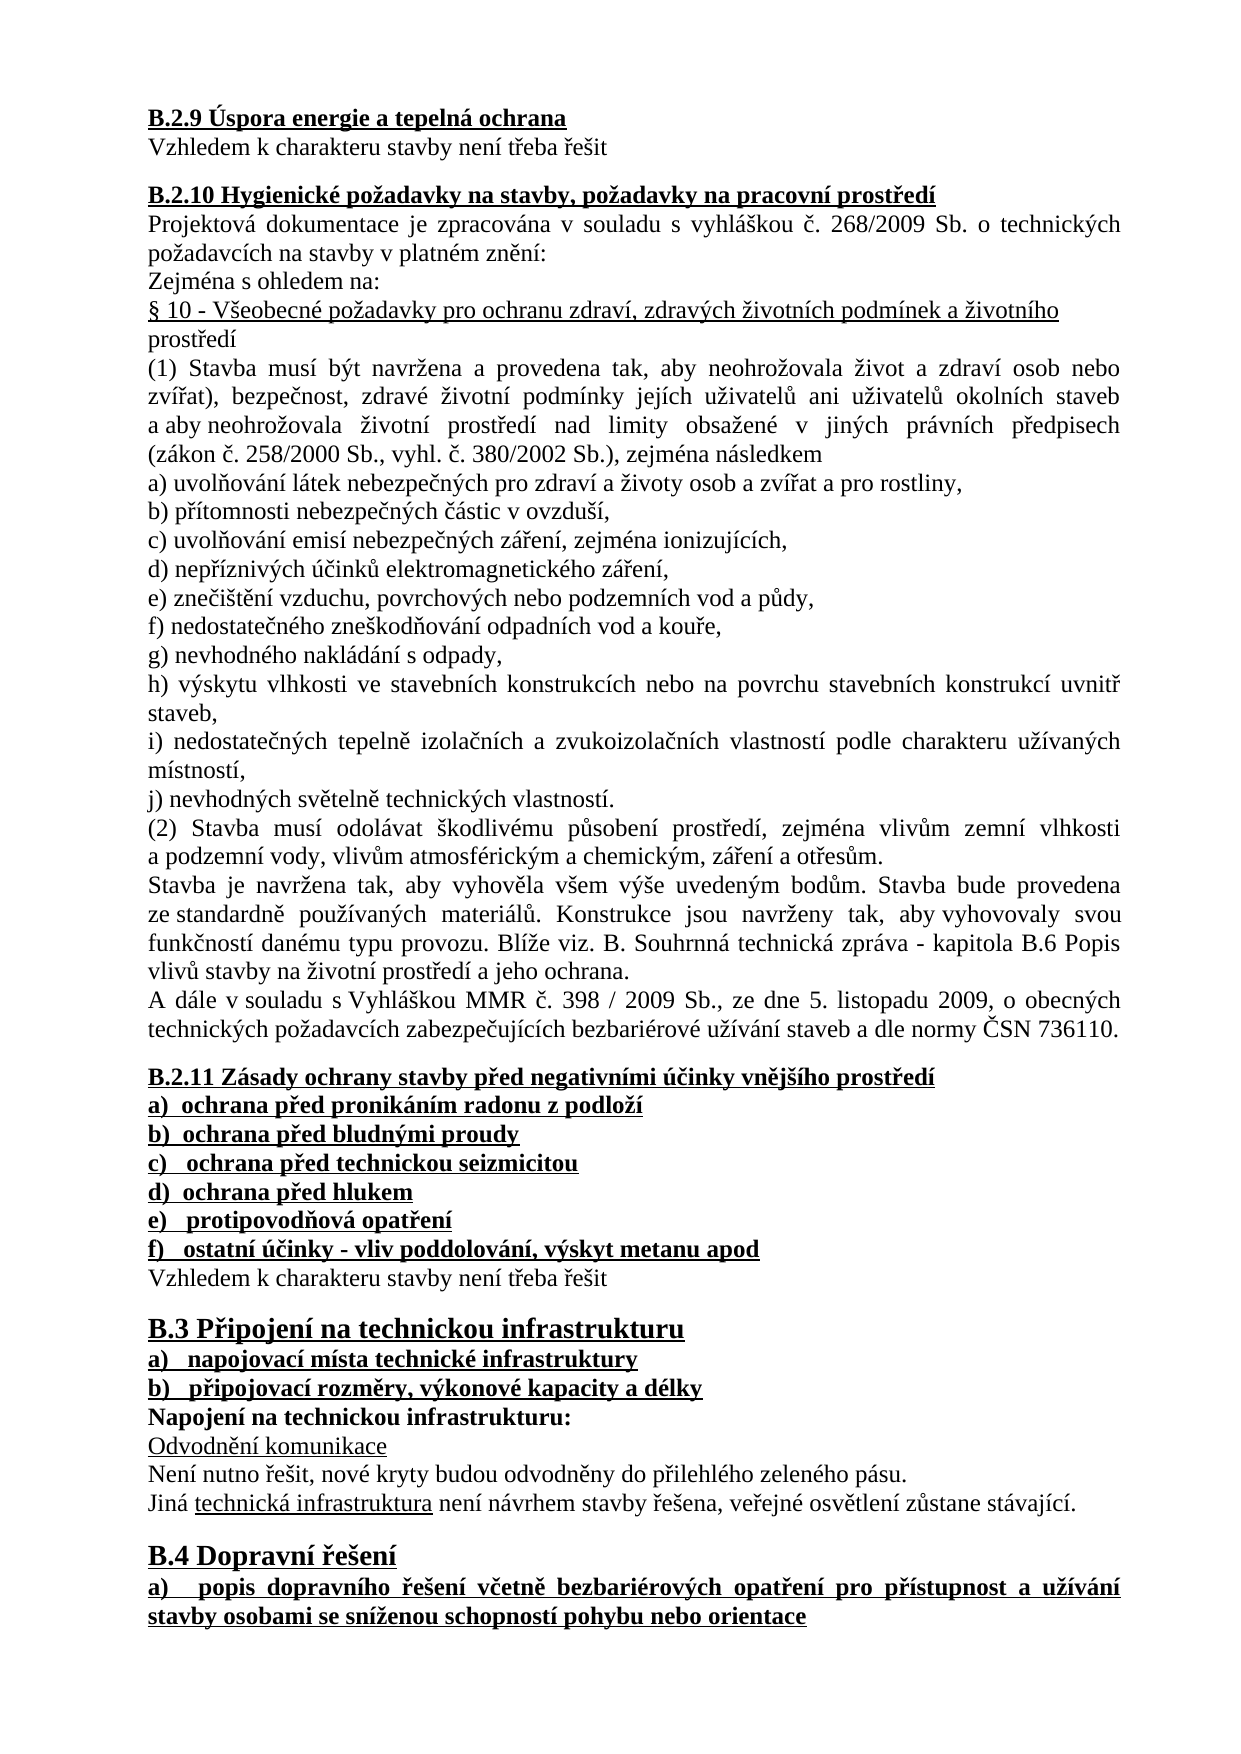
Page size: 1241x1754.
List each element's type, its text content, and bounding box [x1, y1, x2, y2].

text a) popis dopravního řešení včetně bezbariérových opatření pro přístupnost a užívání stavby osobami se sníženou schopností pohybu nebo orientace [148, 1598, 1121, 1629]
text B.2.9 Úspora energie a tepelná ochrana [148, 103, 1121, 132]
text e) znečištění vzduchu, povrchových nebo podzemních vod a půdy, [148, 583, 1121, 611]
text Odvodnění komunikace [148, 1431, 1121, 1459]
text Napojení na technickou infrastrukturu: [148, 1402, 1121, 1431]
text Jiná technická infrastruktura není návrhem stavby řešena, veřejné osvětlení zůstane stávající. [148, 1488, 1121, 1517]
text a) napojovací místa technické infrastruktury [148, 1344, 1121, 1373]
text c) uvolňování emisí nebezpečných záření, zejména ionizujících, [148, 525, 1121, 554]
text a) popis dopravního řešení včetně bezbariérových opatření pro přístupnost a užívání stavby osobami se sníženou schopností pohybu nebo orientace [148, 1572, 1121, 1597]
text Vzhledem k charakteru stavby není třeba řešit [148, 132, 1121, 161]
text § 10 - Všeobecné požadavky pro ochranu zdraví, zdravých životních podmínek a životního [148, 295, 1121, 324]
text Vzhledem k charakteru stavby není třeba řešit [148, 1263, 1121, 1292]
text Stavba je navržena tak, aby vyhověla všem výše uvedeným bodům. Stavba bude provedena ze standardně používaných materiálů. Konstrukce jsou navrženy tak, aby vyhovovaly svou funkčností danému typu provozu. Blíže viz. B. Souhrnná technická zpráva - kapitola B.6 Popis vlivů stavby na životní prostředí a jeho ochrana. [148, 870, 1121, 985]
text b) připojovací rozměry, výkonové kapacity a délky [148, 1373, 1121, 1402]
text B.2.11 Zásady ochrany stavby před negativními účinky vnějšího prostředí [148, 1062, 1121, 1091]
text prostředí [148, 324, 1121, 353]
text a) ochrana před pronikáním radonu z podloží [148, 1091, 1121, 1119]
text Projektová dokumentace je zpracována v souladu s vyhláškou č. 268/2009 Sb. o technických požadavcích na stavby v platném znění: [148, 209, 1121, 266]
text A dále v souladu s Vyhláškou MMR č. 398 / 2009 Sb., ze dne 5. listopadu 2009, o obecných technických požadavcích zabezpečujících bezbariérové užívání staveb a dle normy ČSN 736110. [148, 985, 1121, 1043]
text e) protipovodňová opatření [148, 1206, 1121, 1234]
text (2) Stavba musí odolávat škodlivému působení prostředí, zejména vlivům zemní vlhkosti a podzemní vody, vlivům atmosférickým a chemickým, záření a otřesům. [148, 813, 1121, 870]
text g) nevhodného nakládání s odpady, [148, 640, 1121, 669]
text i) nedostatečných tepelně izolačních a zvukoizolačních vlastností podle charakteru užívaných místností, [148, 726, 1121, 784]
text B.4 Dopravní řešení [148, 1538, 1121, 1572]
text h) výskytu vlhkosti ve stavebních konstrukcích nebo na povrchu stavebních konstrukcí uvnitř staveb, [148, 669, 1121, 726]
text f) nedostatečného zneškodňování odpadních vod a kouře, [148, 611, 1121, 640]
text c) ochrana před technickou seizmicitou [148, 1148, 1121, 1177]
text b) ochrana před bludnými proudy [148, 1119, 1121, 1148]
text j) nevhodných světelně technických vlastností. [148, 784, 1121, 813]
text b) přítomnosti nebezpečných částic v ovzduší, [148, 496, 1121, 525]
text B.3 Připojení na technickou infrastrukturu [148, 1311, 1121, 1344]
text d) ochrana před hlukem [148, 1177, 1121, 1206]
text B.2.10 Hygienické požadavky na stavby, požadavky na pracovní prostředí [148, 180, 1121, 209]
text f) ostatní účinky - vliv poddolování, výskyt metanu apod [148, 1234, 1121, 1263]
text d) nepříznivých účinků elektromagnetického záření, [148, 554, 1121, 583]
text Není nutno řešit, nové kryty budou odvodněny do přilehlého zeleného pásu. [148, 1459, 1121, 1488]
text (1) Stavba musí být navržena a provedena tak, aby neohrožovala život a zdraví osob nebo zvířat), bezpečnost, zdravé životní podmínky jejích uživatelů ani uživatelů okolních staveb a aby neohrožovala životní prostředí nad limity obsažené v jiných právních předpisech (zákon č. 258/2000 Sb., vyhl. č. 380/2002 Sb.), zejména následkem [148, 353, 1121, 468]
text Zejména s ohledem na: [148, 266, 1121, 295]
text a) uvolňování látek nebezpečných pro zdraví a životy osob a zvířat a pro rostliny, [148, 468, 1121, 496]
